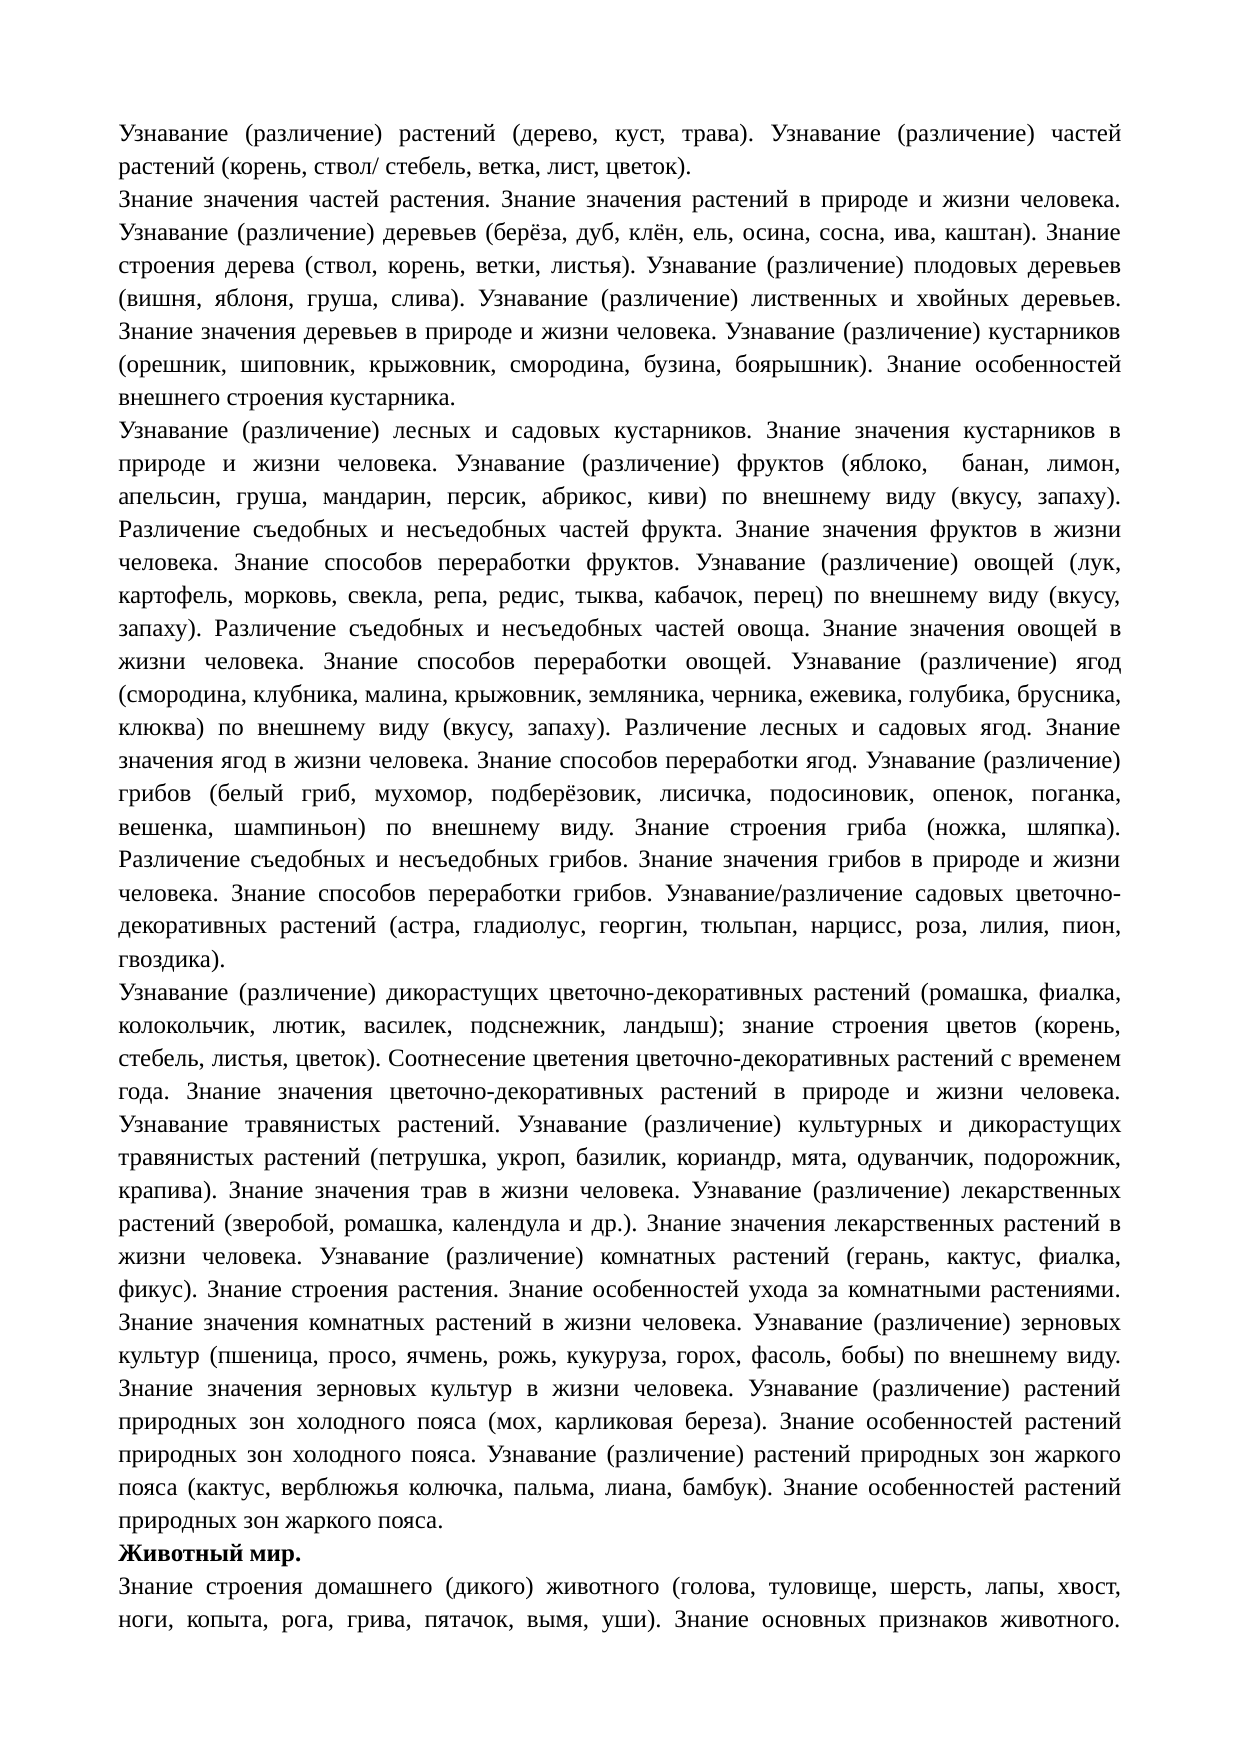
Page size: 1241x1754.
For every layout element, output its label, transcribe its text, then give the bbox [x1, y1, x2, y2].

text Узнавание (различение) лесных и садовых кустарников. Знание значения кустарников в природе и жизни человека. Узнавание (различение) фруктов (яблоко, банан, лимон, апельсин, груша, мандарин, персик, абрикос, киви) по внешнему виду (вкусу, запаху). Различение съедобных и несъедобных частей фрукта. Знание значения фруктов в жизни человека. Знание способов переработки фруктов. Узнавание (различение) овощей (лук, картофель, морковь, свекла, репа, редис, тыква, кабачок, перец) по внешнему виду (вкусу, запаху). Различение съедобных и несъедобных частей овоща. Знание значения овощей в жизни человека. Знание способов переработки овощей. Узнавание (различение) ягод (смородина, клубника, малина, крыжовник, земляника, черника, ежевика, голубика, брусника, клюква) по внешнему виду (вкусу, запаху). Различение лесных и садовых ягод. Знание значения ягод в жизни человека. Знание способов переработки ягод. Узнавание (различение) грибов (белый гриб, мухомор, подберёзовик, лисичка, подосиновик, опенок, поганка, вешенка, шампиньон) по внешнему виду. Знание строения гриба (ножка, шляпка). Различение съедобных и несъедобных грибов. Знание значения грибов в природе и жизни человека. Знание способов переработки грибов. Узнавание/различение садовых цветочно-декоративных растений (астра, гладиолус, георгин, тюльпан, нарцисс, роза, лилия, пион, гвоздика). [118, 415, 1122, 972]
text Знание значения частей растения. Знание значения растений в природе и жизни человека. Узнавание (различение) деревьев (берёза, дуб, клён, ель, осина, сосна, ива, каштан). Знание строения дерева (ствол, корень, ветки, листья). Узнавание (различение) плодовых деревьев (вишня, яблоня, груша, слива). Узнавание (различение) лиственных и хвойных деревьев. Знание значения деревьев в природе и жизни человека. Узнавание (различение) кустарников (орешник, шиповник, крыжовник, смородина, бузина, боярышник). Знание особенностей внешнего строения кустарника. [118, 184, 1122, 411]
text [118, 1571, 1122, 1633]
text Узнавание (различение) дикорастущих цветочно-декоративных растений (ромашка, фиалка, колокольчик, лютик, василек, подснежник, ландыш); знание строения цветов (корень, стебель, листья, цветок). Соотнесение цветения цветочно-декоративных растений с временем года. Знание значения цветочно-декоративных растений в природе и жизни человека. Узнавание травянистых растений. Узнавание (различение) культурных и дикорастущих травянистых растений (петрушка, укроп, базилик, кориандр, мята, одуванчик, подорожник, крапива). Знание значения трав в жизни человека. Узнавание (различение) лекарственных растений (зверобой, ромашка, календула и др.). Знание значения лекарственных растений в жизни человека. Узнавание (различение) комнатных растений (герань, кактус, фиалка, фикус). Знание строения растения. Знание особенностей ухода за комнатными растениями. Знание значения комнатных растений в жизни человека. Узнавание (различение) зерновых культур (пшеница, просо, ячмень, рожь, кукуруза, горох, фасоль, бобы) по внешнему виду. Знание значения зерновых культур в жизни человека. Узнавание (различение) растений природных зон холодного пояса (мох, карликовая береза). Знание особенностей растений природных зон холодного пояса. Узнавание (различение) растений природных зон жаркого пояса (кактус, верблюжья колючка, пальма, лиана, бамбук). Знание особенностей растений природных зон жаркого пояса. [118, 977, 1122, 1534]
text Животный мир. [118, 1538, 1122, 1567]
text Узнавание (различение) растений (дерево, куст, трава). Узнавание (различение) частей растений (корень, ствол/ стебель, ветка, лист, цветок). [118, 118, 1122, 180]
